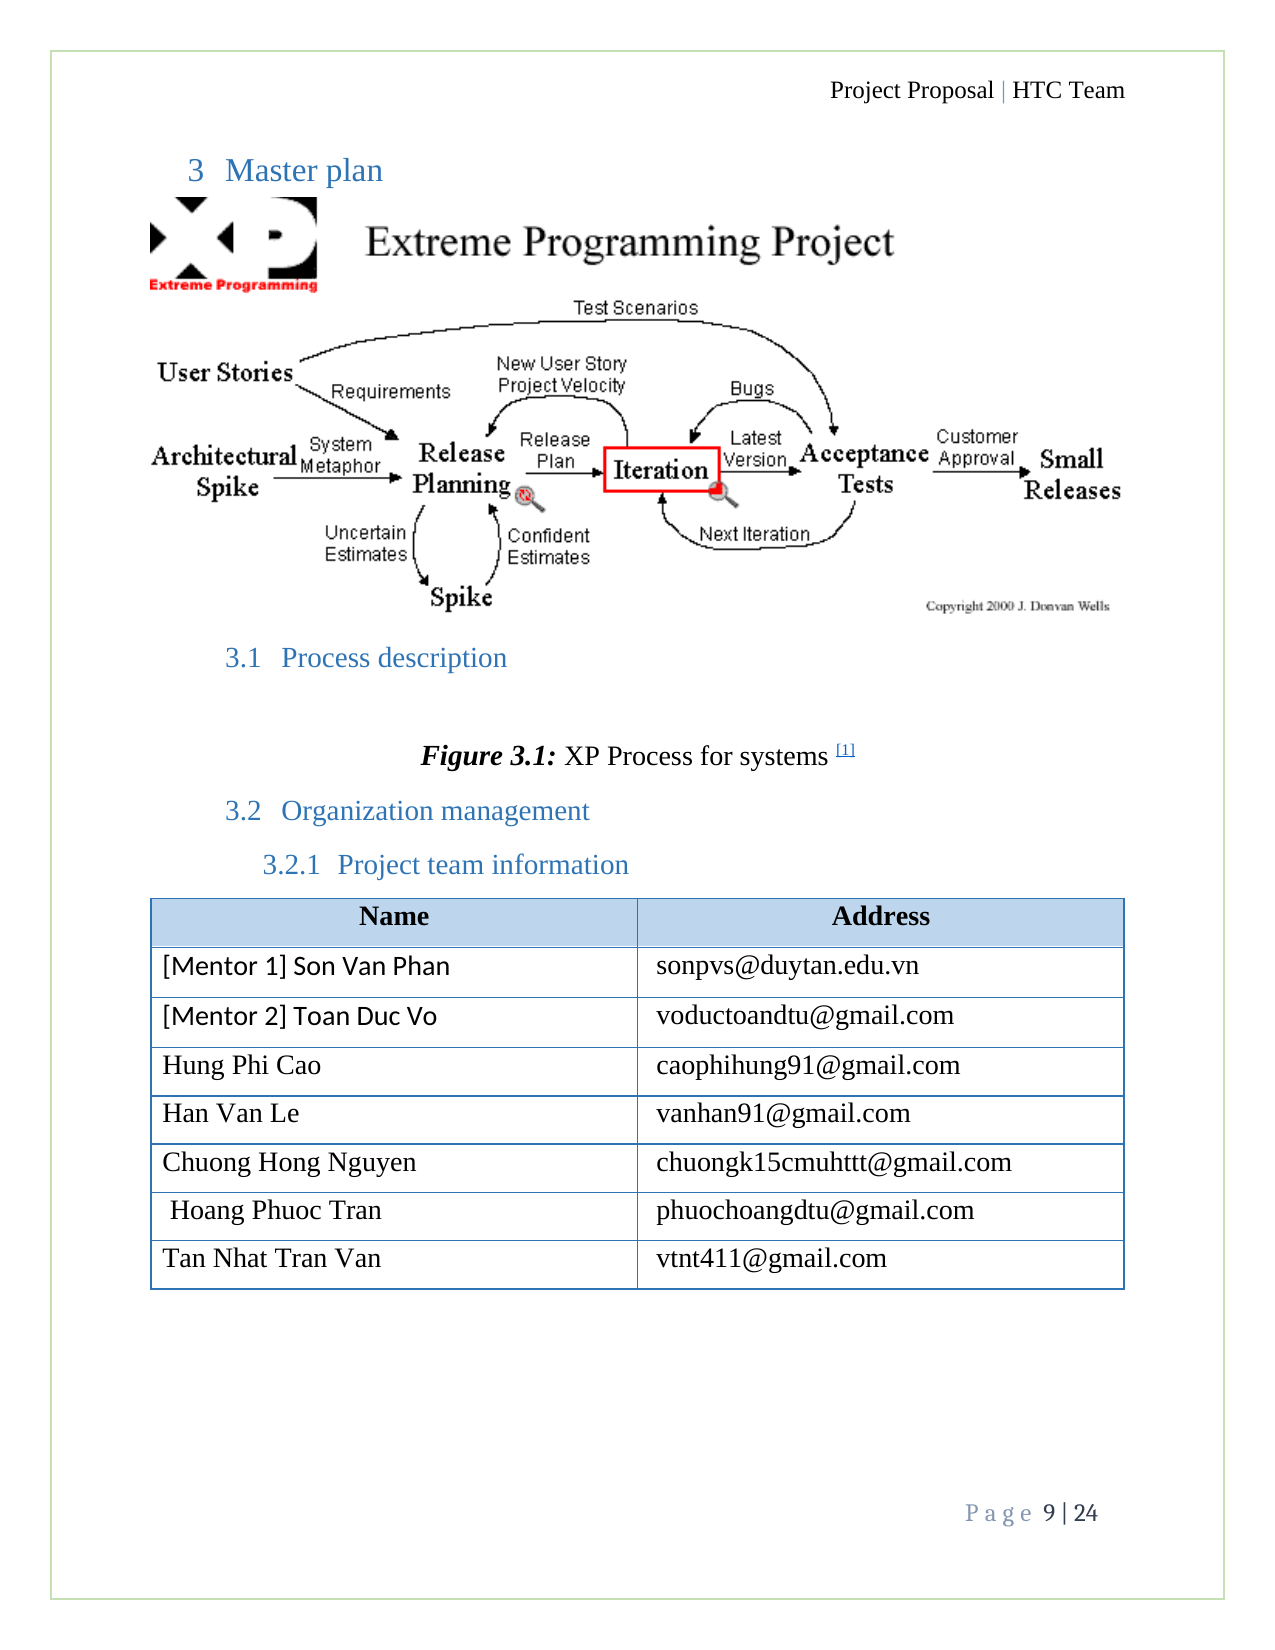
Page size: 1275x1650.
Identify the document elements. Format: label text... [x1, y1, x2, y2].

table_cell [Mentor 1] Son Van Phan [152, 948, 637, 997]
subtitle Project team information [262, 847, 1125, 881]
table_header Address [638, 899, 1123, 946]
table_cell sonpvs@duytan.edu.vn [638, 948, 1123, 997]
table_cell vanhan91@gmail.com [638, 1097, 1123, 1143]
picture [150, 197, 1125, 617]
subtitle Process description [225, 617, 1125, 674]
table_cell phuochoangdtu@gmail.com [638, 1193, 1123, 1240]
table_cell voductoandtu@gmail.com [638, 998, 1123, 1047]
table_cell Chuong Hong Nguyen [152, 1145, 637, 1191]
table_cell Han Van Le [152, 1097, 637, 1143]
table_cell Hoang Phuoc Tran [152, 1193, 637, 1240]
text Figure 3.1: XP Process for systems [1] [150, 738, 1125, 772]
table_cell caophihung91@gmail.com [638, 1048, 1123, 1095]
subtitle Organization management [225, 793, 1125, 826]
table_cell chuongk15cmuhttt@gmail.com [638, 1145, 1123, 1191]
table_header Name [152, 899, 637, 946]
table_cell Tan Nhat Tran Van [152, 1241, 637, 1288]
subtitle Master plan [187, 150, 1125, 188]
table_cell vtnt411@gmail.com [638, 1241, 1123, 1288]
table_cell Hung Phi Cao [152, 1048, 637, 1095]
table_cell [Mentor 2] Toan Duc Vo [152, 998, 637, 1047]
